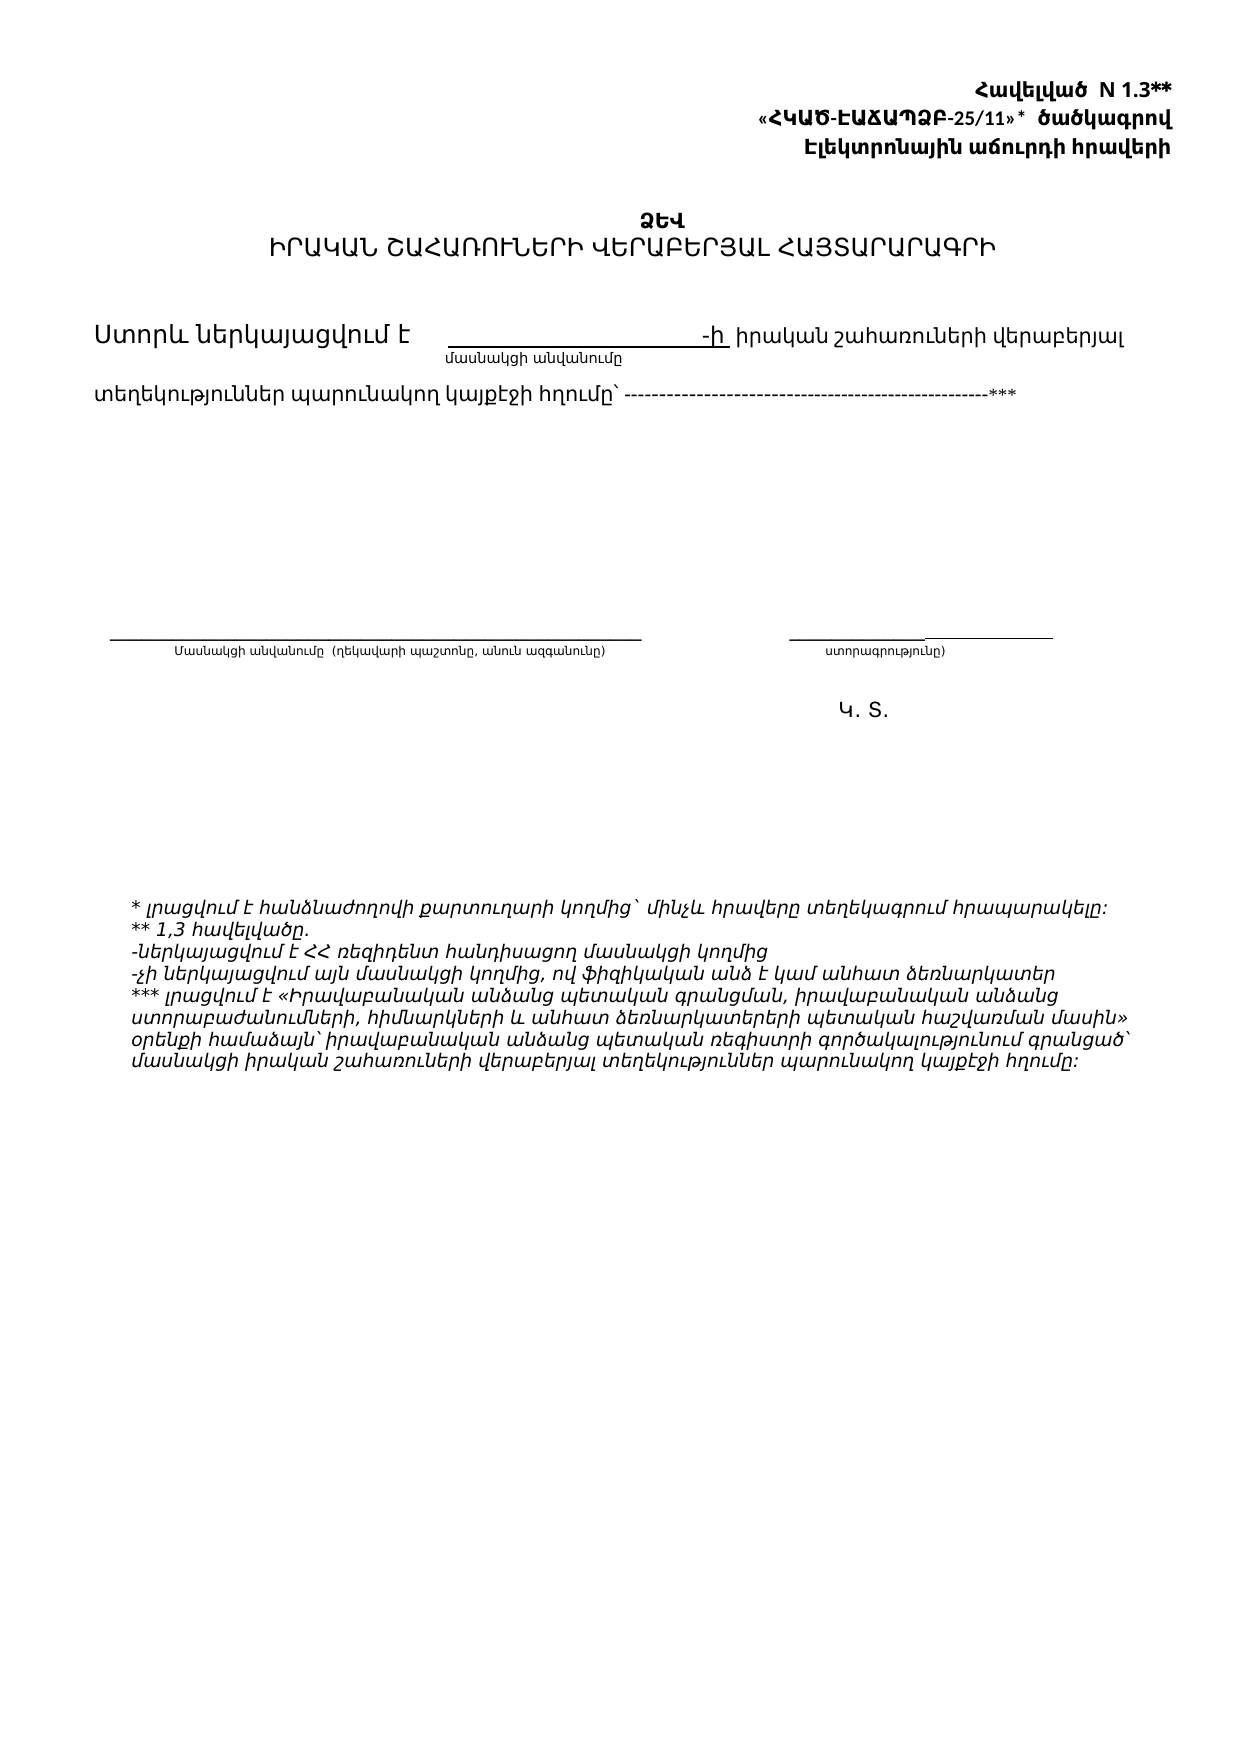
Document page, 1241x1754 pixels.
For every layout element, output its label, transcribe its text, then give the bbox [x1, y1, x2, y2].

text ԻՐԱԿԱՆ ՇԱՀԱՌՈՒՆԵՐԻ ՎԵՐԱԲԵՐՅԱԼ ՀԱՅՏԱՐԱՐԱԳՐԻ [94, 233, 1171, 262]
text -չի ներկայացվում այն մասնակցի կողմից, ով ֆիզիկական անձ է կամ անհատ ձեռնարկատեր [131, 963, 1171, 985]
text ՁԵՎ [94, 209, 1171, 233]
text * լրացվում է հանձնաժողովի քարտուղարի կողմից` մինչև հրավերը տեղեկագրում հրապարակելը: [131, 897, 1171, 919]
text Ստորև ներկայացվում է -ի իրական շահառուների վերաբերյալ [94, 321, 1171, 350]
text ** 1,3 հավելվածը․ [131, 919, 1171, 941]
text մասնակցի անվանումը [94, 350, 1171, 379]
text Հավելված N 1.3** [94, 75, 1171, 103]
text -ներկայացվում է ՀՀ ռեզիդենտ հանդիսացող մասնակցի կողմից [131, 941, 1171, 963]
text «ՀԿԱԾ-ԷԱՃԱՊՁԲ-25/11»* ծածկագրով [94, 103, 1171, 132]
text *** լրացվում է «Իրավաբանական անձանց պետական գրանցման, իրավաբանական անձանց ստորաբաժանումների, հիմնարկների և անհատ ձեռնարկատերերի պետական հաշվառման մասին» օրենքի համաձայն՝ իրավաբանական անձանց պետական ռեգիստրի գործակալությունում գրանցած՝ մասնակցի իրական շահառուների վերաբերյալ տեղեկություններ պարունակող կայքէջի հղումը: [131, 985, 1171, 1072]
text տեղեկություններ պարունակող կայքէջի հղումը՝ ----------------------------------------------------*** [94, 379, 1171, 408]
text ___________________________________________________ _____________ Մասնակցի անվանումը (ղեկավարի պաշտոնը, անուն ազգանունը) ստորագրությունը) [94, 617, 1171, 669]
text Էլեկտրոնային աճուրդի հրավերի [94, 132, 1171, 160]
text Կ. Տ. [94, 698, 1171, 722]
